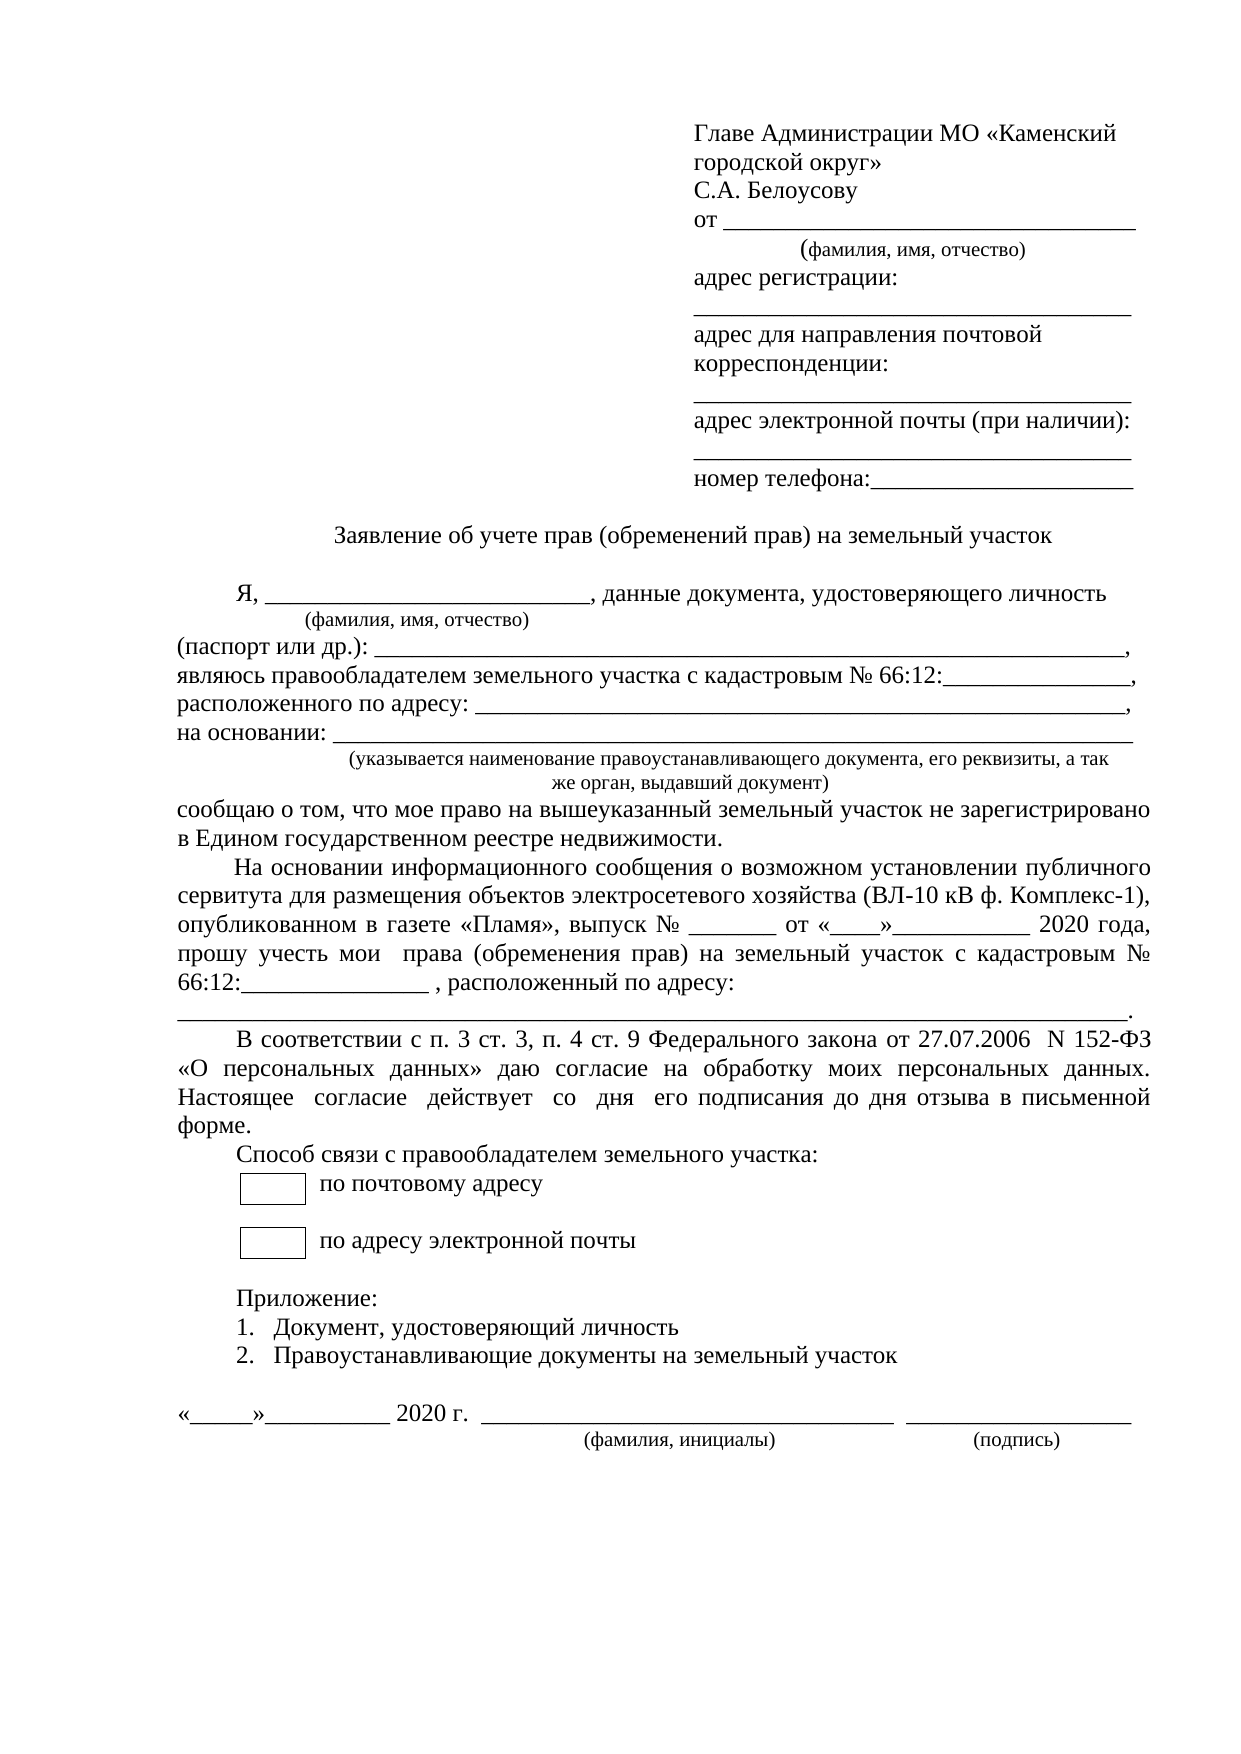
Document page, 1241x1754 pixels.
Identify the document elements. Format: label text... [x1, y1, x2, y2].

text сообщаю о том, что мое право на вышеуказанный земельный участок не зарегистрировано в Едином государственном реестре недвижимости. [177, 794, 1152, 852]
list Документ, удостоверяющий личность [236, 1312, 1152, 1340]
text (паспорт или др.): ____________________________________________________________, [177, 631, 1152, 660]
list (фамилия, инициалы) (подпись) [177, 1427, 1152, 1451]
text (фамилия, имя, отчество) [177, 607, 1152, 631]
text ___________________________________ [177, 291, 1152, 319]
text ____________________________________________________________________________. [177, 995, 1152, 1024]
text С.А. Белоусову [177, 176, 1152, 204]
text по адресу электронной почты [177, 1225, 1152, 1254]
text же орган, выдавший документ) [177, 770, 1152, 794]
text ___________________________________ [177, 377, 1152, 406]
text адрес регистрации: [177, 262, 1152, 291]
text городской округ» [177, 147, 1152, 176]
text расположенного по адресу: ____________________________________________________, [177, 688, 1152, 717]
text Заявление об учете прав (обременений прав) на земельный участок [177, 521, 1152, 549]
text корреспонденции: [177, 348, 1152, 377]
text (указывается наименование правоустанавливающего документа, его реквизиты, а так [177, 746, 1152, 770]
text Я, __________________________, данные документа, удостоверяющего личность [177, 578, 1152, 607]
text являюсь правообладателем земельного участка с кадастровым № 66:12:_______________, [177, 660, 1152, 688]
text На основании информационного сообщения о возможном установлении публичного сервитута для размещения объектов электросетевого хозяйства (ВЛ-10 кВ ф. Комплекс-1), опубликованном в газете «Пламя», выпуск № _______ от «____»___________ 2020 года, прошу учесть мои права (обременения прав) на земельный участок с кадастровым № 66:12:_______________ , расположенный по адресу: [177, 852, 1152, 995]
text номер телефона:_____________________ [177, 463, 1152, 492]
text ___________________________________ [177, 434, 1152, 463]
text адрес для направления почтовой [177, 319, 1152, 348]
text от _________________________________ [177, 204, 1152, 233]
text адрес электронной почты (при наличии): [177, 406, 1152, 434]
list «_____»__________ 2020 г. _________________________________ __________________ [177, 1398, 1152, 1427]
text Главе Администрации МО «Каменский [177, 118, 1152, 147]
text (фамилия, имя, отчество) [177, 233, 1152, 262]
text Приложение: [177, 1283, 1152, 1312]
subtitle В соответствии с п. 3 ст. 3, п. 4 ст. 9 Федерального закона от 27.07.2006 N 152-ФЗ «О персональных данных» даю согласие на обработку моих персональных данных. Настоящее согласие действует со дня его подписания до дня отзыва в письменной форме. [177, 1024, 1152, 1139]
list Правоустанавливающие документы на земельный участок [236, 1340, 1152, 1369]
text по почтовому адресу [177, 1168, 1152, 1197]
text Способ связи с правообладателем земельного участка: [177, 1139, 1152, 1168]
text на основании: ________________________________________________________________ [177, 717, 1152, 746]
